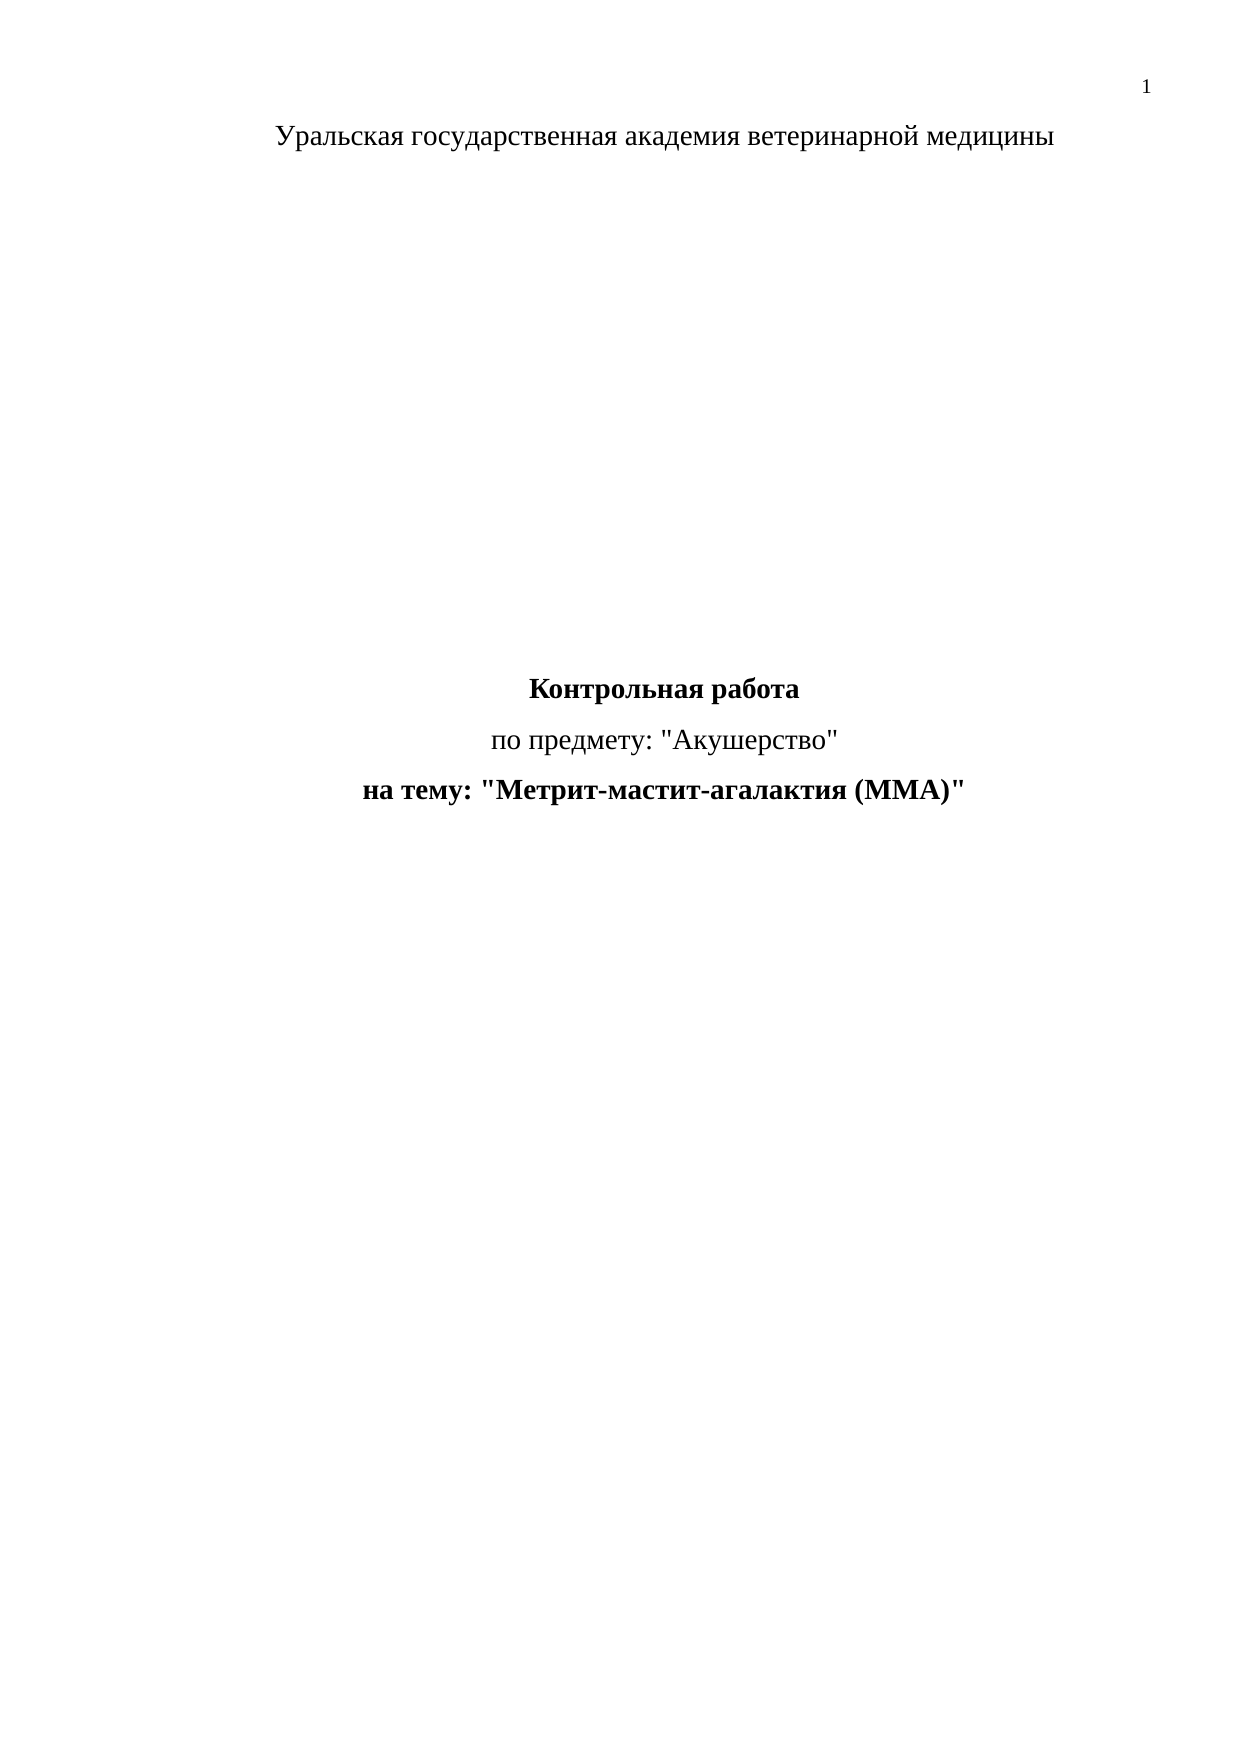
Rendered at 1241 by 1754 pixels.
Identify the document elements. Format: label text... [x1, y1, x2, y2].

subtitle Контрольная работа [177, 672, 1152, 705]
subtitle на тему: "Метрит-мастит-агалактия (ММА)" [177, 772, 1152, 806]
text по предмету: "Акушерство" [177, 722, 1152, 755]
title Уральская государственная академия ветеринарной медицины [177, 118, 1152, 152]
